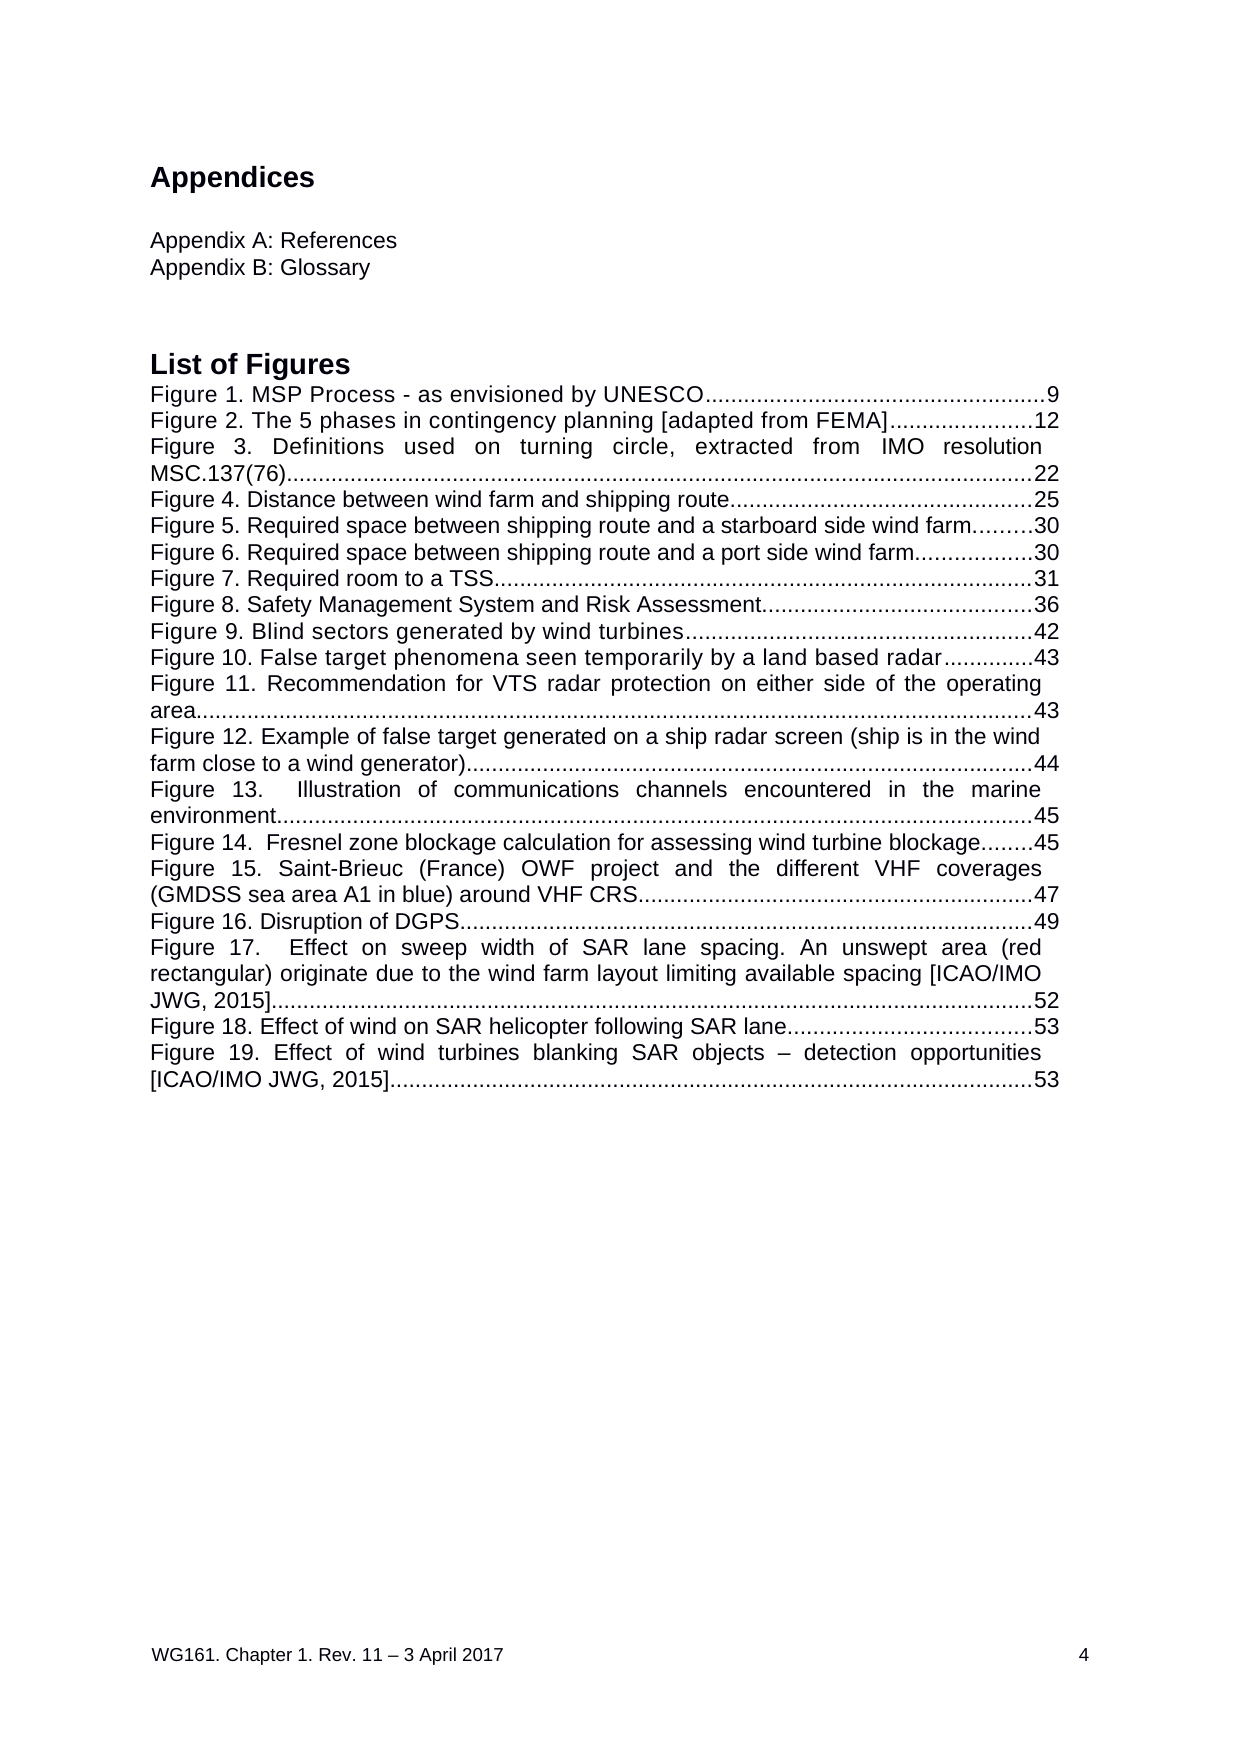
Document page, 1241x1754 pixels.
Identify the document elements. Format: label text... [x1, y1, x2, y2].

text Appendices [150, 160, 1090, 194]
text Figure 19. Effect of wind turbines blanking SAR objects – detection opportunities [ICAO/IMO JWG, 2015] 53 [150, 1039, 1042, 1092]
text Figure 12. Example of false target generated on a ship radar screen (ship is in the wind farm close to a wind generator) 44 [150, 723, 1042, 776]
text Figure 10. False target phenomena seen temporarily by a land based radar 43 [150, 644, 1042, 670]
text Figure 9. Blind sectors generated by wind turbines 42 [150, 618, 1042, 644]
text Figure 2. The 5 phases in contingency planning [adapted from FEMA] 12 [150, 407, 1042, 433]
text Figure 6. Required space between shipping route and a port side wind farm 30 [150, 539, 1042, 565]
text Figure 17. Effect on sweep width of SAR lane spacing. An unswept area (red rectangular) originate due to the wind farm layout limiting available spacing [ICAO/IMO JWG, 2015] 52 [150, 934, 1042, 1013]
text Appendix A: References [150, 227, 1090, 253]
text Figure 16. Disruption of DGPS 49 [150, 908, 1042, 934]
text Figure 18. Effect of wind on SAR helicopter following SAR lane 53 [150, 1013, 1042, 1039]
text Figure 8. Safety Management System and Risk Assessment 36 [150, 591, 1042, 618]
text Figure 14. Fresnel zone blockage calculation for assessing wind turbine blockage 45 [150, 828, 1042, 855]
text Figure 11. Recommendation for VTS radar protection on either side of the operating area 43 [150, 670, 1042, 723]
text Appendix B: Glossary [150, 253, 1090, 280]
text Figure 15. Saint-Brieuc (France) OWF project and the different VHF coverages (GMDSS sea area A1 in blue) around VHF CRS 47 [150, 855, 1042, 908]
text Figure 1. MSP Process - as envisioned by UNESCO 9 [150, 381, 1042, 407]
text Figure 5. Required space between shipping route and a starboard side wind farm 30 [150, 512, 1042, 539]
text Figure 4. Distance between wind farm and shipping route 25 [150, 486, 1042, 512]
text Figure 3. Definitions used on turning circle, extracted from IMO resolution MSC.137(76) 22 [150, 433, 1042, 486]
text Figure 7. Required room to a TSS 31 [150, 565, 1042, 591]
text Figure 13. Illustration of communications channels encountered in the marine environment 45 [150, 776, 1042, 828]
text List of Figures [150, 347, 1090, 381]
